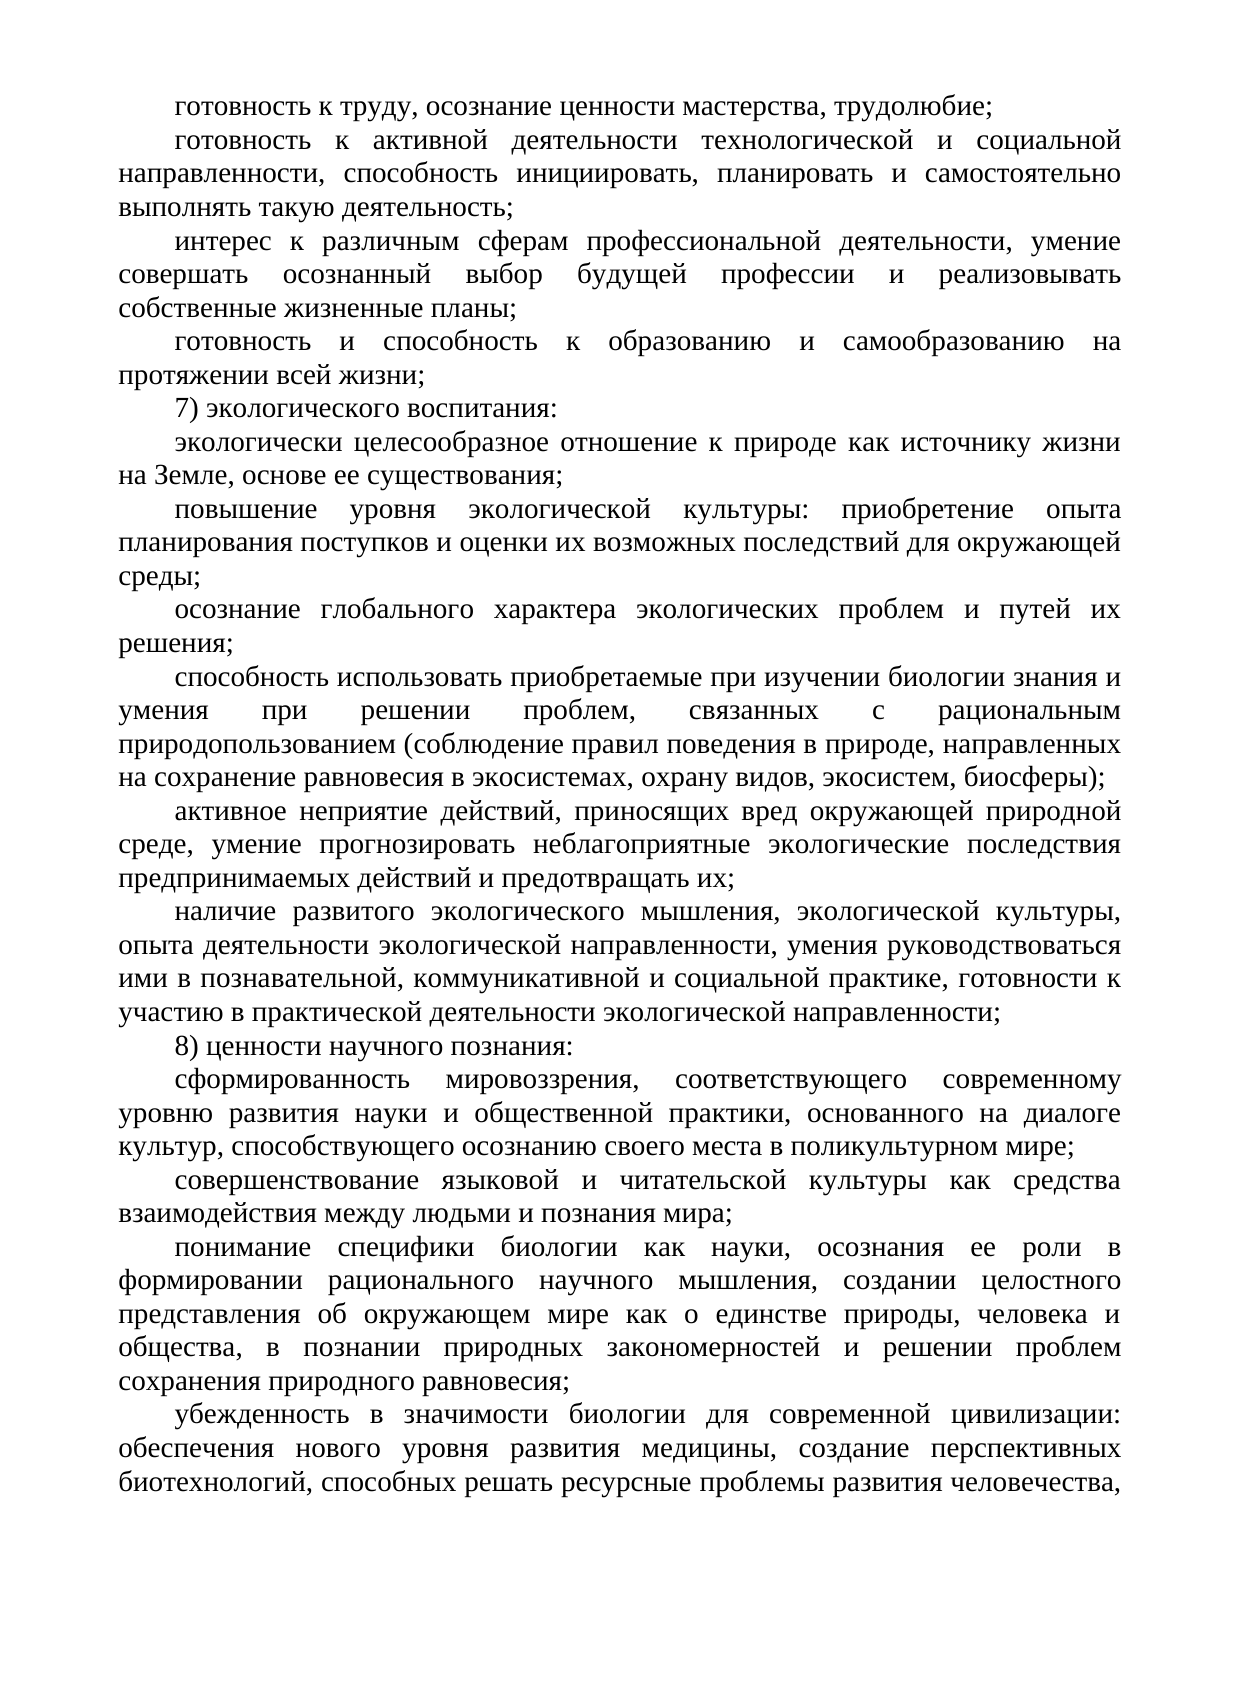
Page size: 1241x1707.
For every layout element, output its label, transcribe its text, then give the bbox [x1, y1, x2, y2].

text 8) ценности научного познания: [118, 1028, 1122, 1061]
text экологически целесообразное отношение к природе как источнику жизни на Земле, основе ее существования; [118, 424, 1122, 491]
text понимание специфики биологии как науки, осознания ее роли в формировании рационального научного мышления, создании целостного представления об окружающем мире как о единстве природы, человека и общества, в познании природных закономерностей и решении проблем сохранения природного равновесия; [118, 1229, 1122, 1397]
text готовность и способность к образованию и самообразованию на протяжении всей жизни; [118, 323, 1122, 390]
text интерес к различным сферам профессиональной деятельности, умение совершать осознанный выбор будущей профессии и реализовывать собственные жизненные планы; [118, 223, 1122, 323]
text активное неприятие действий, приносящих вред окружающей природной среде, умение прогнозировать неблагоприятные экологические последствия предпринимаемых действий и предотвращать их; [118, 793, 1122, 893]
text повышение уровня экологической культуры: приобретение опыта планирования поступков и оценки их возможных последствий для окружающей среды; [118, 491, 1122, 592]
text готовность к активной деятельности технологической и социальной направленности, способность инициировать, планировать и самостоятельно выполнять такую деятельность; [118, 122, 1122, 223]
text готовность к труду, осознание ценности мастерства, трудолюбие; [118, 88, 1122, 122]
text осознание глобального характера экологических проблем и путей их решения; [118, 592, 1122, 659]
text сформированность мировоззрения, соответствующего современному уровню развития науки и общественной практики, основанного на диалоге культур, способствующего осознанию своего места в поликультурном мире; [118, 1061, 1122, 1162]
text наличие развитого экологического мышления, экологической культуры, опыта деятельности экологической направленности, умения руководствоваться ими в познавательной, коммуникативной и социальной практике, готовности к участию в практической деятельности экологической направленности; [118, 893, 1122, 1028]
text 7) экологического воспитания: [118, 390, 1122, 424]
text совершенствование языковой и читательской культуры как средства взаимодействия между людьми и познания мира; [118, 1162, 1122, 1229]
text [118, 1397, 1122, 1497]
text способность использовать приобретаемые при изучении биологии знания и умения при решении проблем, связанных с рациональным природопользованием (соблюдение правил поведения в природе, направленных на сохранение равновесия в экосистемах, охрану видов, экосистем, биосферы); [118, 659, 1122, 793]
